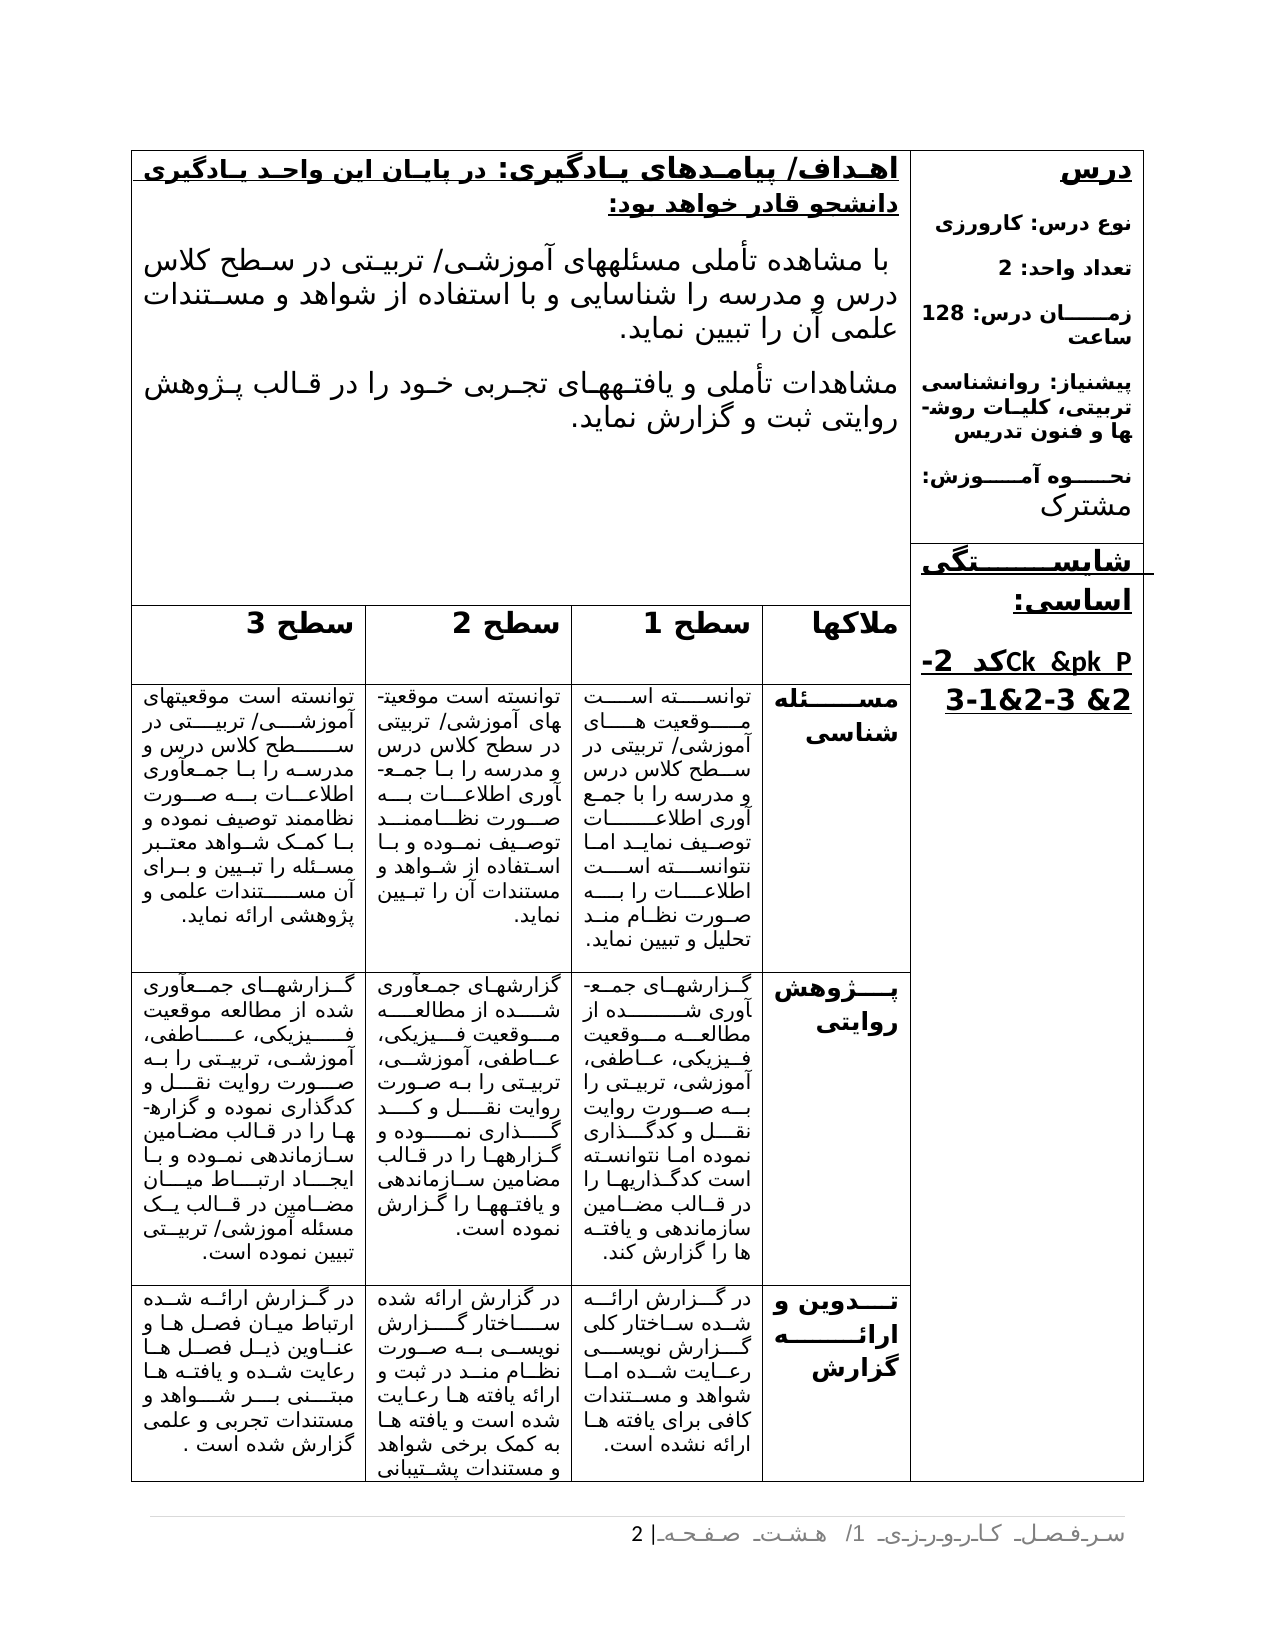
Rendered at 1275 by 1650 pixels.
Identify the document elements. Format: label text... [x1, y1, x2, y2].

table_cell توانسته است موقعیتهای آموزشی/ تربیتی در سطح کلاس درس و مدرسه را با جمعآوری اطلاعات به صورت نظاممند توصیف نموده و با کمک شواهد معتبر مسئله را تبیین و برای آن مستندات علمی و پژوهشی ارائه نماید. [132, 685, 365, 972]
table_cell شایستگی اساسی: Ck &pk Pکد 2-2& 3-2&1-3 [911, 544, 1143, 1481]
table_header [911, 151, 1143, 543]
table_cell سطح 1 [572, 606, 762, 683]
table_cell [572, 1286, 762, 1481]
table_cell تدوین و ارائه گزارش [763, 1286, 910, 1481]
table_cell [132, 1286, 365, 1481]
table_cell مسئله شناسی [763, 685, 910, 972]
table_cell توانسته است موقعیت های آموزشی/ تربیتی در سطح کلاس درس و مدرسه را با جمع آوری اطلاعات توصیف نماید اما نتوانسته است اطلاعات را به صورت نظام مند تحلیل و تبیین نماید. [572, 685, 762, 972]
table_cell توانسته است موقعیتهای آموزشی/ تربیتی در سطح کلاس درس و مدرسه را با جمعآوری اطلاعات به صورت نظاممند توصیف نموده و با استفاده از شواهد و مستندات آن را تبیین نماید. [366, 685, 571, 972]
table_cell سطح 3 [132, 606, 365, 683]
table_cell اهداف/ پیامدهای یادگیری: در پایان این واحد یادگیری دانشجو قادر خواهد بود: با مشاهده تأملی مسئلههای آموزشی/ تربیتی در سطح کلاس درس و مدرسه را شناسایی و با استفاده از شواهد و مستندات علمی آن را تبیین نماید. مشاهدات تأملی و یافتههای تجربی خود را در قالب پژوهش روایتی ثبت و گزارش نماید. [132, 151, 910, 605]
table_cell سطح 2 [366, 606, 571, 683]
table_cell ملاکها [763, 606, 910, 683]
table_cell گزارشهای جمعآوری شده از مطالعه موقعیت فیزیکی، عاطفی، آموزشی، تربیتی را به صورت روایت نقل و کدگذاری نموده اما نتوانسته است کدگذاریها را در قالب مضامین سازماندهی و یافته ها را گزارش کند. [572, 973, 762, 1285]
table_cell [366, 1286, 571, 1481]
table_cell گزارشهای جمعآوری شده از مطالعه موقعیت فیزیکی، عاطفی، آموزشی، تربیتی را به صورت روایت نقل و کدگذاری نموده و گزارهها را در قالب مضامین سازماندهی نموده و با ایجاد ارتباط میان مضامین در قالب یک مسئله آموزشی/ تربیتی تبیین نموده است. [132, 973, 365, 1285]
table_cell پژوهش روایتی [763, 973, 910, 1285]
table_cell گزارشهای جمعآوری شده از مطالعه موقعیت فیزیکی، عاطفی، آموزشی، تربیتی را به صورت روایت نقل و کد گذاری نموده و گزارهها را در قالب مضامین سازماندهی و یافتهها را گزارش نموده است. [366, 973, 571, 1285]
